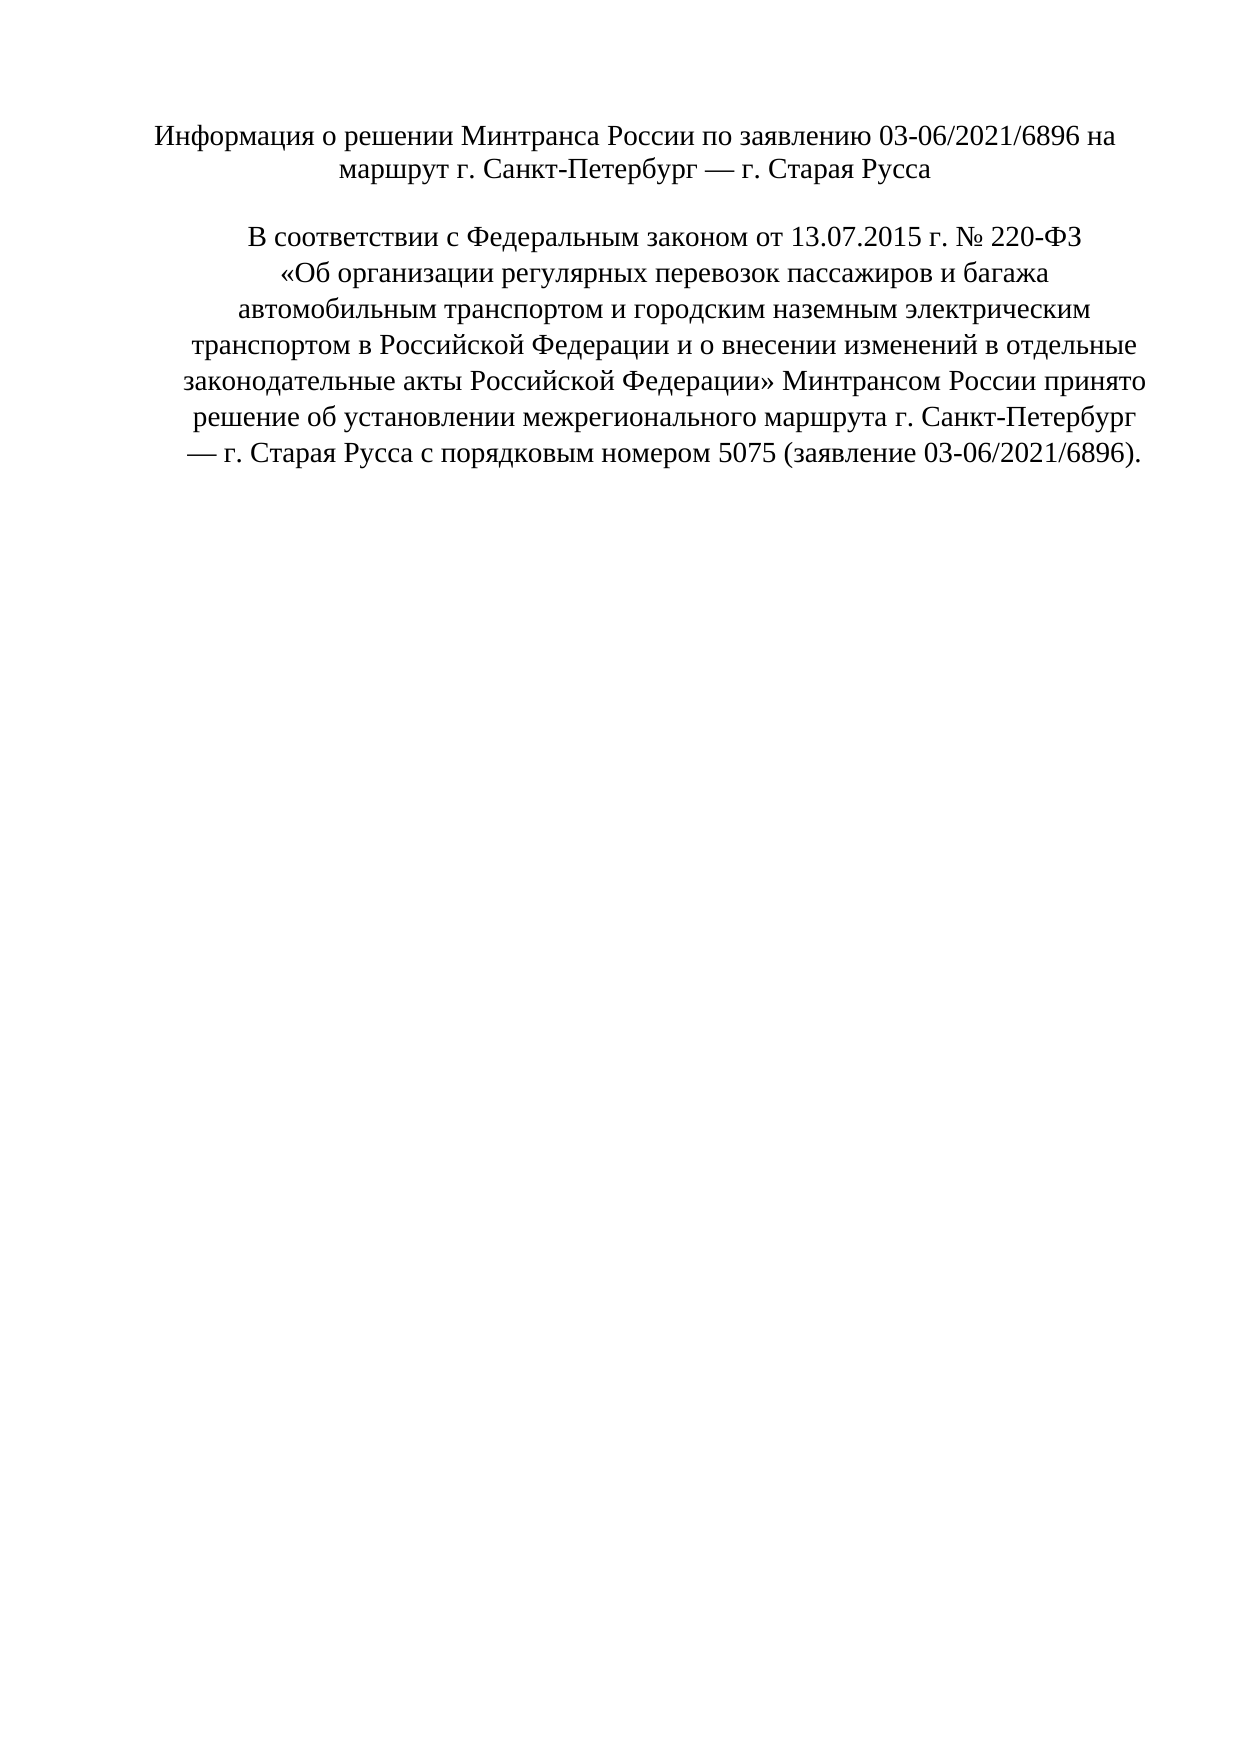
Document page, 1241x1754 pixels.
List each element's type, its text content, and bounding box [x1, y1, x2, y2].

text В соответствии с Федеральным законом от 13.07.2015 г. № 220-ФЗ «Об организации регулярных перевозок пассажиров и багажа автомобильным транспортом и городским наземным электрическим транспортом в Российской Федерации и о внесении изменений в отдельные законодательные акты Российской Федерации» Минтрансом России принято решение об установлении межрегионального маршрута г. Санкт-Петербург — г. Старая Русса с порядковым номером 5075 (заявление 03-06/2021/6896). [177, 219, 1152, 469]
text Информация о решении Минтранса России по заявлению 03-06/2021/6896 на маршрут г. Санкт-Петербург — г. Старая Русса [118, 118, 1152, 185]
